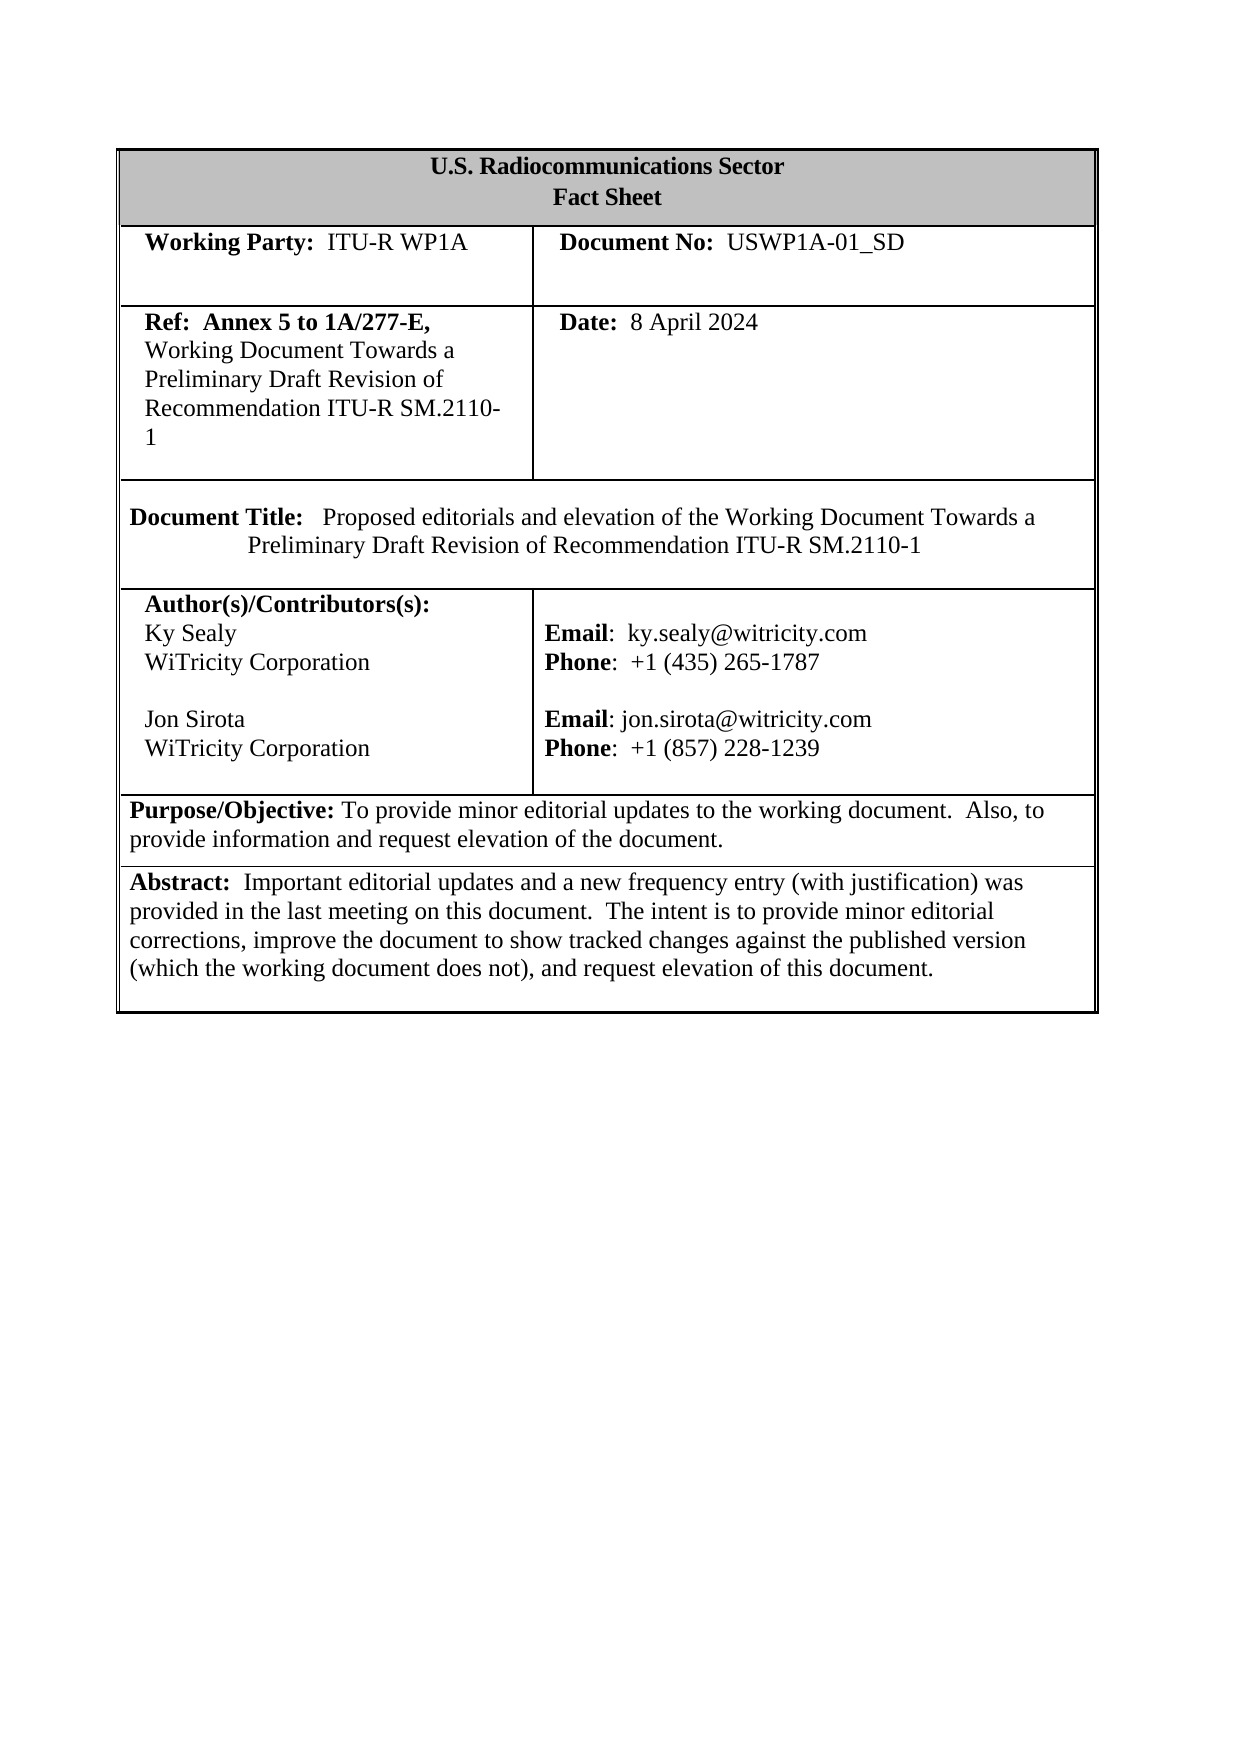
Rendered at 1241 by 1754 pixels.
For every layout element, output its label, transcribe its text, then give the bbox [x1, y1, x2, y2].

table_header U.S. Radiocommunications Sector Fact Sheet [120, 151, 1094, 225]
table_cell Abstract: Important editorial updates and a new frequency entry (with justification) was provided in the last meeting on this document. The intent is to provide minor editorial corrections, improve the document to show tracked changes against the published version (which the working document does not), and request elevation of this document. [120, 867, 1094, 1011]
table_cell Purpose/Objective: To provide minor editorial updates to the working document. Also, to provide information and request elevation of the document. [120, 795, 1094, 866]
table_cell Working Party: ITU-R WP1A [120, 226, 532, 305]
table_cell Ref: Annex 5 to 1A/277-E, Working Document Towards a Preliminary Draft Revision of Recommendation ITU-R SM.2110-1 [120, 306, 532, 479]
table_cell Author(s)/Contributors(s): Ky Sealy WiTricity Corporation Jon Sirota WiTricity Corporation [120, 589, 532, 794]
table_cell Document Title: Proposed editorials and elevation of the Working Document Towards a Preliminary Draft Revision of Recommendation ITU-R SM.2110-1 [120, 480, 1094, 588]
table_cell Email: ky.sealy@witricity.com Phone: +1 (435) 265-1787 Email: jon.sirota@witricity.com Phone: +1 (857) 228-1239 [534, 590, 1094, 794]
table_cell Document No: USWP1A-01_SD [534, 227, 1094, 305]
table_cell Date: 8 April 2024 [534, 307, 1094, 479]
